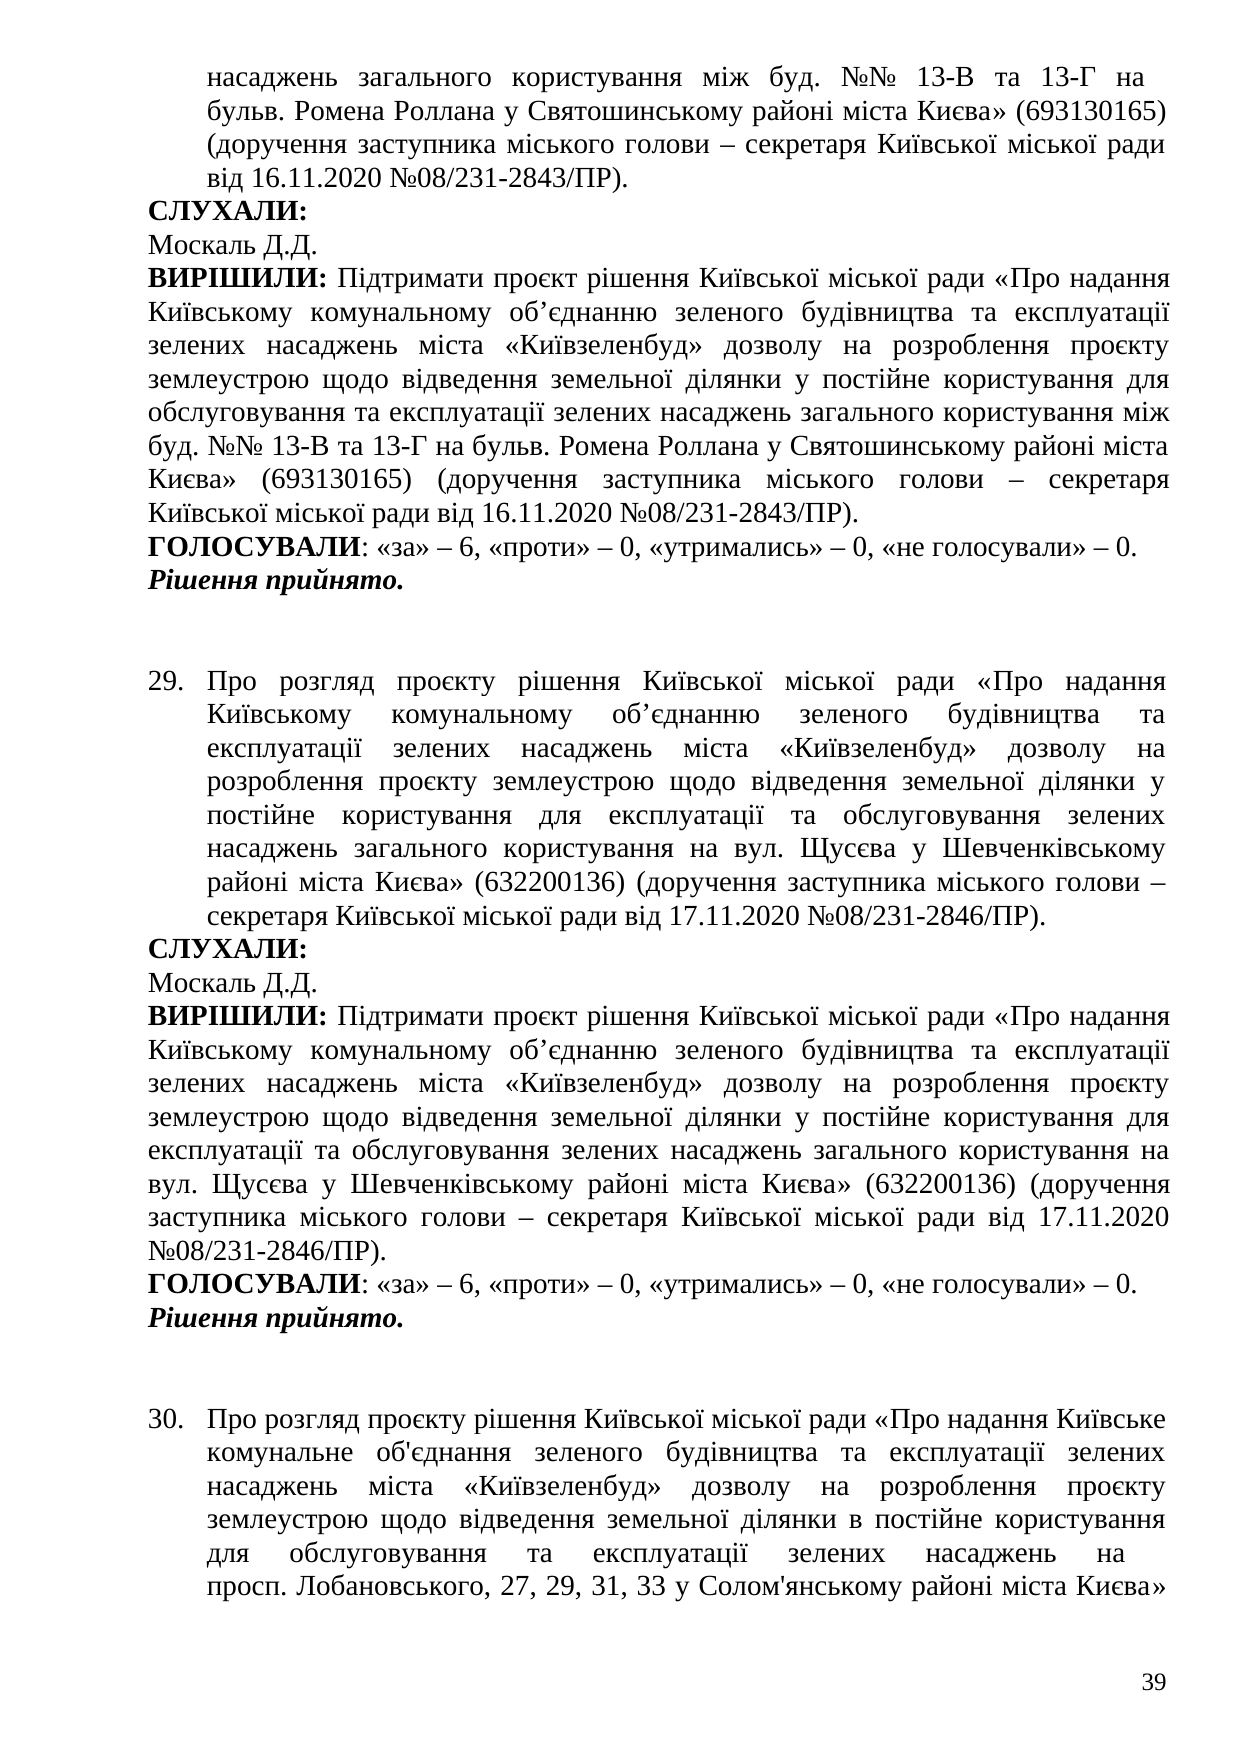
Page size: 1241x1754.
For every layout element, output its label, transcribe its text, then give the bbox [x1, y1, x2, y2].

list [148, 59, 1166, 193]
text ГОЛОСУВАЛИ: «за» – 6, «проти» – 0, «утримались» – 0, «не голосували» – 0. [148, 1267, 1166, 1300]
text Рішення прийнято. [148, 562, 1166, 596]
text Москаль Д.Д. [148, 227, 1166, 260]
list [148, 1401, 1166, 1602]
text СЛУХАЛИ: [148, 931, 1166, 965]
text ВИРІШИЛИ: Підтримати проєкт рішення Київської міської ради «Про надання Київському комунальному об’єднанню зеленого будівництва та експлуатації зелених насаджень міста «Київзеленбуд» дозволу на розроблення проєкту землеустрою щодо відведення земельної ділянки у постійне користування для обслуговування та експлуатації зелених насаджень загального користування між буд. №№ 13-В та 13-Г на бульв. Ромена Роллана у Святошинському районі міста Києва» (693130165) (доручення заступника міського голови – секретаря Київської міської ради від 16.11.2020 №08/231-2843/ПР). [148, 462, 1170, 529]
text Рішення прийнято. [148, 1300, 1166, 1334]
list Про розгляд проєкту рішення Київської міської ради «Про надання Київському комунальному об’єднанню зеленого будівництва та експлуатації зелених насаджень міста «Київзеленбуд» дозволу на розроблення проєкту землеустрою щодо відведення земельної ділянки у постійне користування для експлуатації та обслуговування зелених насаджень загального користування на вул. Щусєва у Шевченківському районі міста Києва» (632200136) (доручення заступника міського голови – секретаря Київської міської ради від 17.11.2020 №08/231-2846/ПР). [148, 663, 1166, 931]
text СЛУХАЛИ: [148, 193, 1166, 227]
text Москаль Д.Д. [148, 965, 1166, 998]
text ГОЛОСУВАЛИ: «за» – 6, «проти» – 0, «утримались» – 0, «не голосували» – 0. [148, 529, 1166, 562]
text ВИРІШИЛИ: Підтримати проєкт рішення Київської міської ради «Про надання Київському комунальному об’єднанню зеленого будівництва та експлуатації зелених насаджень міста «Київзеленбуд» дозволу на розроблення проєкту землеустрою щодо відведення земельної ділянки у постійне користування для експлуатації та обслуговування зелених насаджень загального користування на вул. Щусєва у Шевченківському районі міста Києва» (632200136) (доручення заступника міського голови – секретаря Київської міської ради від 17.11.2020 №08/231-2846/ПР). [148, 1166, 1170, 1267]
